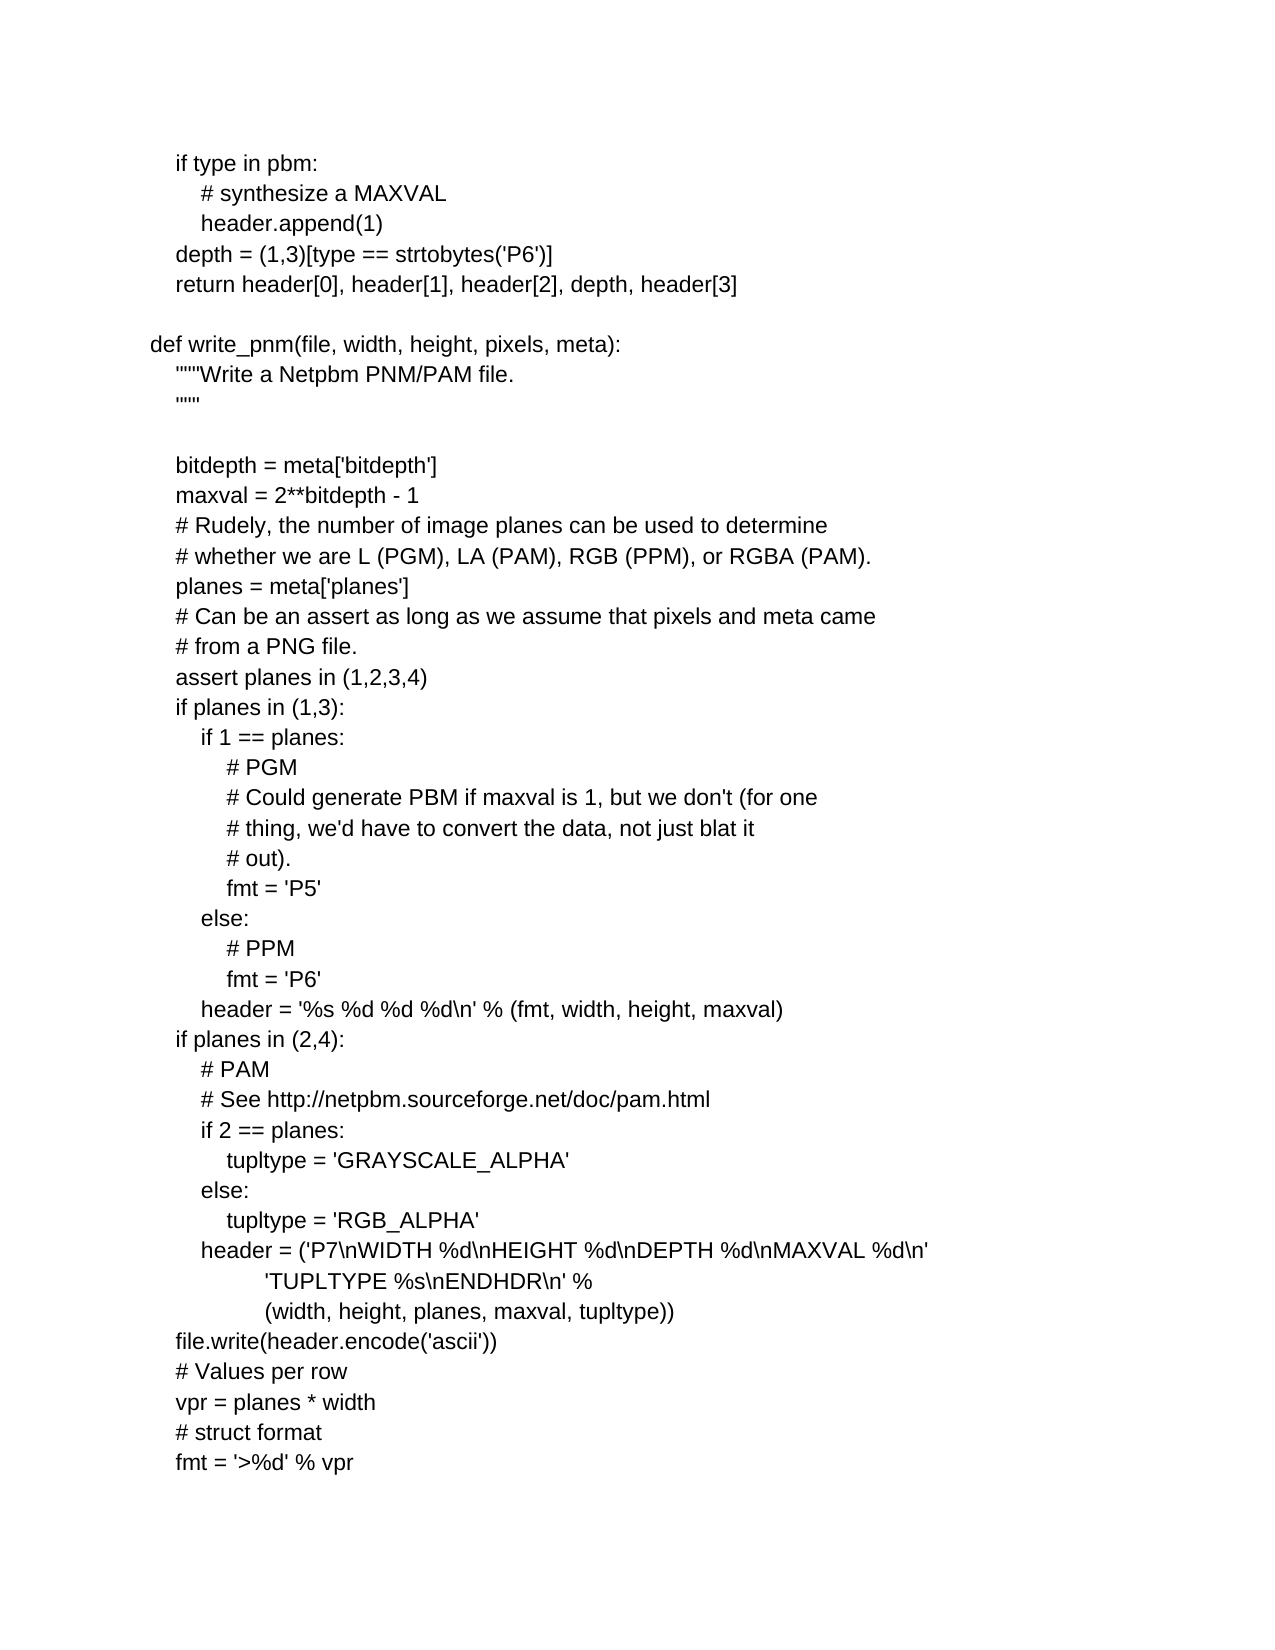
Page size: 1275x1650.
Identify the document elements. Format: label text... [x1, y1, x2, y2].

text """Write a Netpbm PNM/PAM file. [150, 361, 1125, 388]
text tupltype = 'GRAYSCALE_ALPHA' [150, 1147, 1125, 1173]
text assert planes in (1,2,3,4) [150, 663, 1125, 690]
text depth = (1,3)[type == strtobytes('P6')] [150, 241, 1125, 267]
text tupltype = 'RGB_ALPHA' [150, 1207, 1125, 1234]
text # PPM [150, 935, 1125, 962]
text # Could generate PBM if maxval is 1, but we don't (for one [150, 784, 1125, 811]
text if planes in (2,4): [150, 1026, 1125, 1052]
text if 1 == planes: [150, 724, 1125, 750]
text planes = meta['planes'] [150, 573, 1125, 599]
text # from a PNG file. [150, 633, 1125, 660]
text # whether we are L (PGM), LA (PAM), RGB (PPM), or RGBA (PAM). [150, 543, 1125, 569]
text else: [150, 905, 1125, 932]
text """ [150, 392, 1125, 418]
text # See http://netpbm.sourceforge.net/doc/pam.html [150, 1086, 1125, 1113]
text fmt = 'P5' [150, 875, 1125, 901]
text (width, height, planes, maxval, tupltype)) [150, 1298, 1125, 1324]
text # Rudely, the number of image planes can be used to determine [150, 512, 1125, 539]
text header = ('P7\nWIDTH %d\nHEIGHT %d\nDEPTH %d\nMAXVAL %d\n' [150, 1237, 1125, 1264]
text maxval = 2**bitdepth - 1 [150, 482, 1125, 509]
text 'TUPLTYPE %s\nENDHDR\n' % [150, 1268, 1125, 1294]
text header.append(1) [150, 210, 1125, 237]
text # synthesize a MAXVAL [150, 180, 1125, 207]
text # out). [150, 845, 1125, 871]
text # Values per row [150, 1358, 1125, 1385]
text return header[0], header[1], header[2], depth, header[3] [150, 271, 1125, 297]
text # Can be an assert as long as we assume that pixels and meta came [150, 603, 1125, 629]
text fmt = 'P6' [150, 966, 1125, 992]
text # PAM [150, 1056, 1125, 1083]
text bitdepth = meta['bitdepth'] [150, 452, 1125, 478]
text # PGM [150, 754, 1125, 781]
text else: [150, 1177, 1125, 1203]
text fmt = '>%d' % vpr [150, 1449, 1125, 1475]
text vpr = planes * width [150, 1388, 1125, 1415]
text # struct format [150, 1419, 1125, 1445]
text if type in pbm: [150, 150, 1125, 176]
text def write_pnm(file, width, height, pixels, meta): [150, 331, 1125, 358]
text if planes in (1,3): [150, 694, 1125, 720]
text # thing, we'd have to convert the data, not just blat it [150, 814, 1125, 841]
text file.write(header.encode('ascii')) [150, 1328, 1125, 1354]
text header = '%s %d %d %d\n' % (fmt, width, height, maxval) [150, 996, 1125, 1022]
text if 2 == planes: [150, 1117, 1125, 1143]
